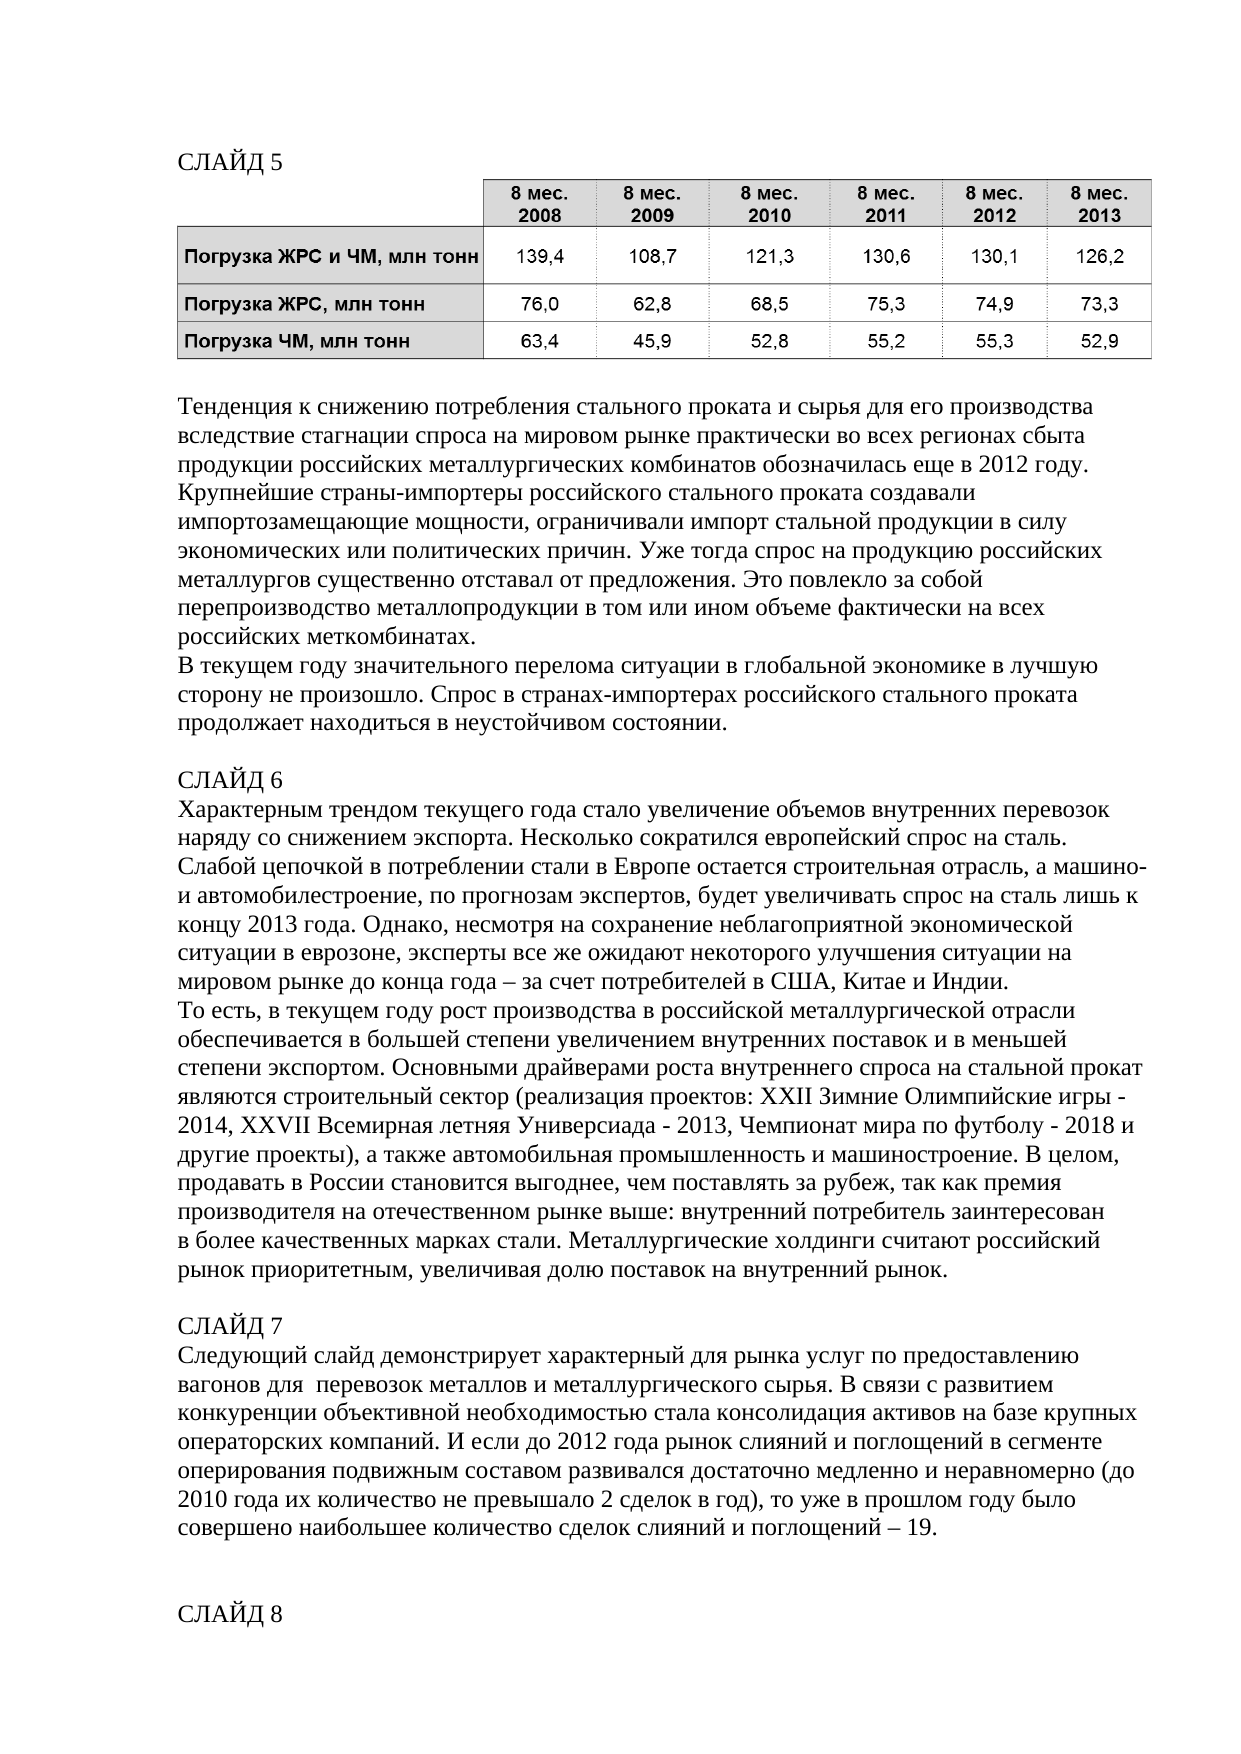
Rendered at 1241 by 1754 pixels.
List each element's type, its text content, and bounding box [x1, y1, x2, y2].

picture [177, 175, 1152, 363]
text СЛАЙД 5 [177, 147, 1152, 175]
list СЛАЙД 8 [177, 1599, 1152, 1627]
text Характерным трендом текущего года стало увеличение объемов внутренних перевозок наряду со снижением экспорта. Несколько сократился европейский спрос на сталь. Слабой цепочкой в потреблении стали в Европе остается строительная отрасль, а машино- и автомобилестроение, по прогнозам экспертов, будет увеличивать спрос на сталь лишь к концу 2013 года. Однако, несмотря на сохранение неблагоприятной экономической ситуации в еврозоне, эксперты все же ожидают некоторого улучшения ситуации на мировом рынке до конца года – за счет потребителей в США, Китае и Индии. [177, 794, 1152, 995]
text СЛАЙД 7 [177, 1311, 1152, 1340]
text То есть, в текущем году рост производства в российской металлургической отрасли обеспечивается в большей степени увеличением внутренних поставок и в меньшей степени экспортом. Основными драйверами роста внутреннего спроса на стальной прокат являются строительный сектор (реализация проектов: XXII Зимние Олимпийские игры - 2014, XXVII Всемирная летняя Универсиада - 2013, Чемпионат мира по футболу - 2018 и другие проекты), а также автомобильная промышленность и машиностроение. В целом, продавать в России становится выгоднее, чем поставлять за рубеж, так как премия производителя на отечественном рынке выше: внутренний потребитель заинтересован в более качественных марках стали. Металлургические холдинги считают российский рынок приоритетным, увеличивая долю поставок на внутренний рынок. [177, 995, 1152, 1282]
text Следующий слайд демонстрирует характерный для рынка услуг по предоставлению вагонов для перевозок металлов и металлургического сырья. В связи с развитием конкуренции объективной необходимостью стала консолидация активов на базе крупных операторских компаний. И если до 2012 года рынок слияний и поглощений в сегменте оперирования подвижным составом развивался достаточно медленно и неравномерно (до 2010 года их количество не превышало 2 сделок в год), то уже в прошлом году было совершено наибольшее количество сделок слияний и поглощений – 19. [177, 1340, 1152, 1541]
text В текущем году значительного перелома ситуации в глобальной экономике в лучшую сторону не произошло. Спрос в странах-импортерах российского стального проката продолжает находиться в неустойчивом состоянии. [177, 650, 1152, 736]
text Тенденция к снижению потребления стального проката и сырья для его производства вследствие стагнации спроса на мировом рынке практически во всех регионах сбыта продукции российских металлургических комбинатов обозначилась еще в 2012 году. Крупнейшие страны-импортеры российского стального проката создавали импортозамещающие мощности, ограничивали импорт стальной продукции в силу экономических или политических причин. Уже тогда спрос на продукцию российских металлургов существенно отставал от предложения. Это повлекло за собой перепроизводство металлопродукции в том или ином объеме фактически на всех российских меткомбинатах. [177, 391, 1152, 650]
text СЛАЙД 6 [177, 765, 1152, 794]
